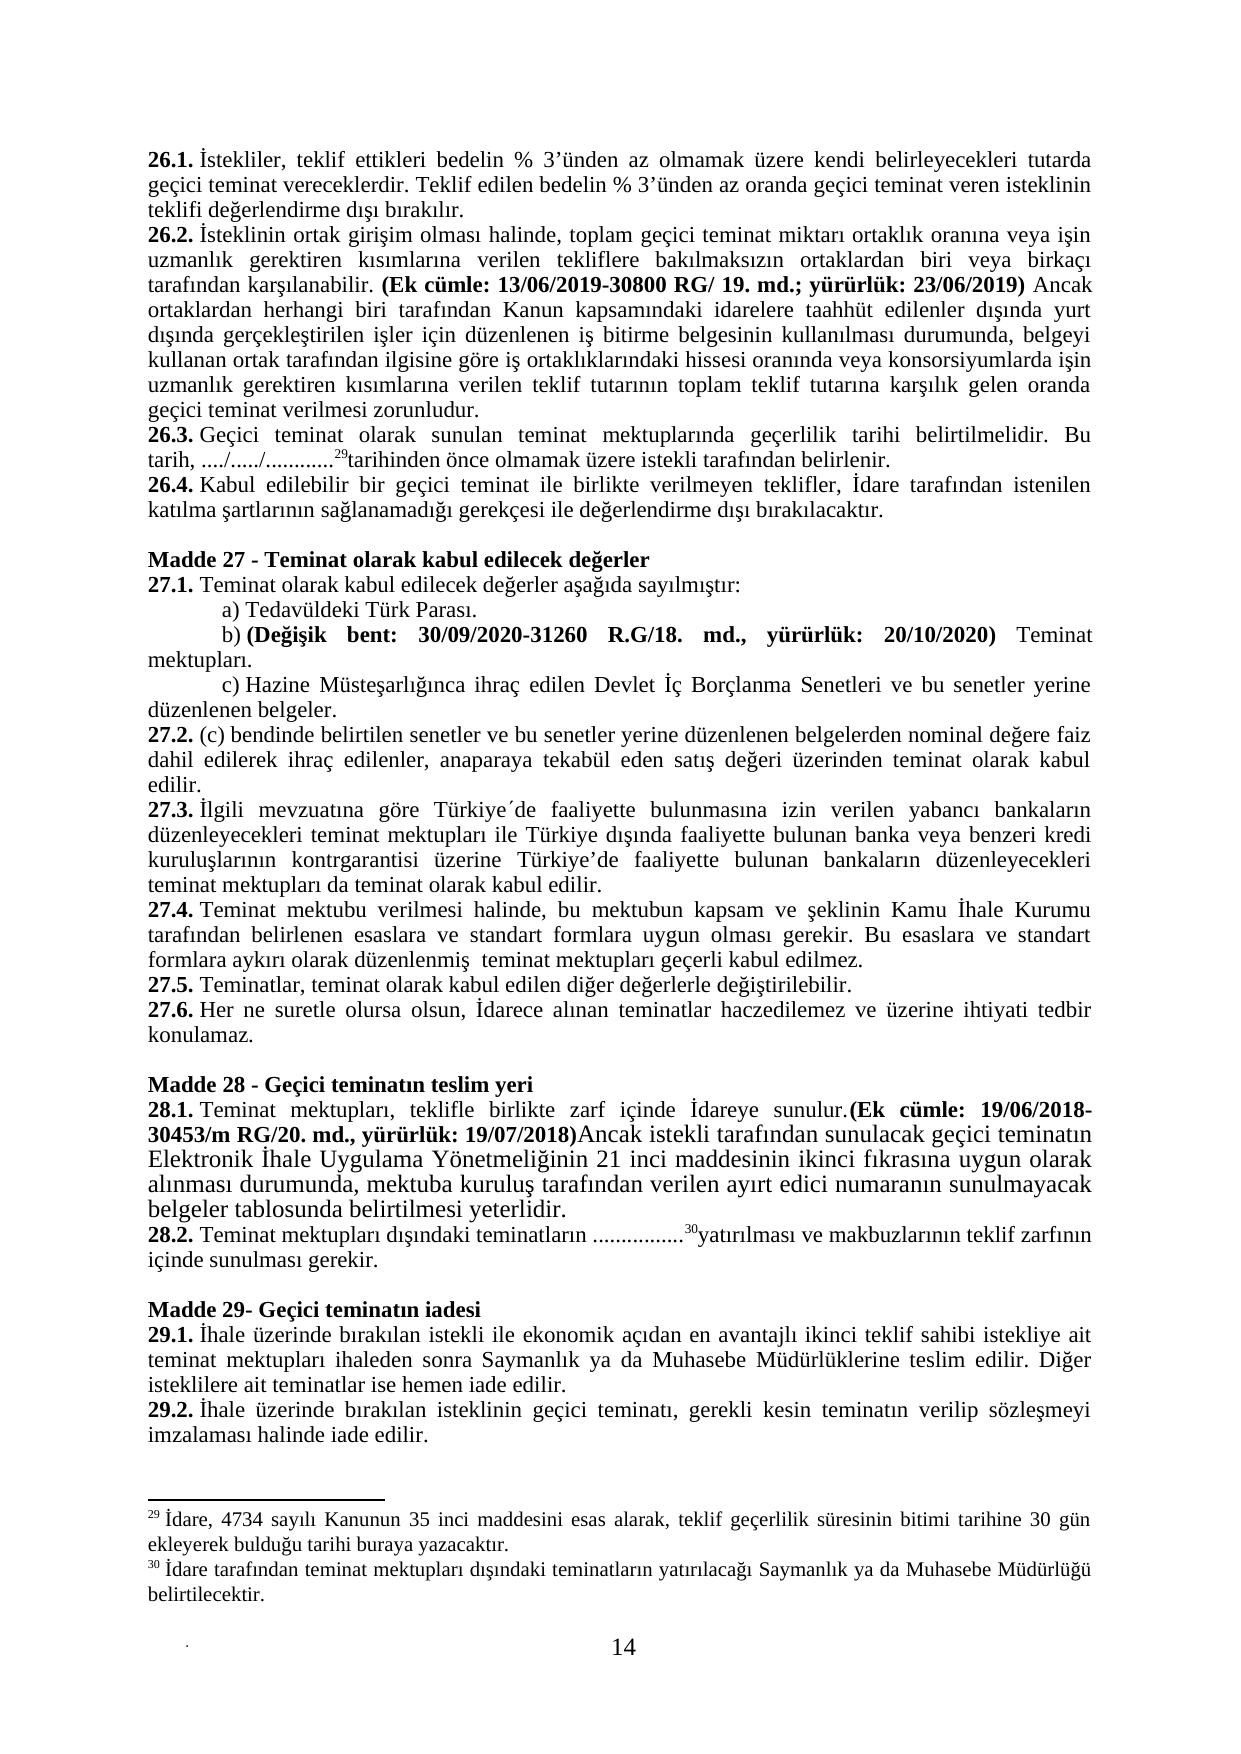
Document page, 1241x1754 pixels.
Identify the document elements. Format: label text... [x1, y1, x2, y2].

text a) Tedavüldeki Türk Parası. [148, 598, 1092, 623]
text 29.2. İhale üzerinde bırakılan isteklinin geçici teminatı, gerekli kesin teminatın verilip sözleşmeyi imzalaması halinde iade edilir. [148, 1398, 1092, 1448]
text 26.1. İstekliler, teklif ettikleri bedelin % 3’ünden az olmamak üzere kendi belirleyecekleri tutarda geçici teminat vereceklerdir. Teklif edilen bedelin % 3’ünden az oranda geçici teminat veren isteklinin teklifi değerlendirme dışı bırakılır. [148, 148, 1092, 223]
text Madde 29- Geçici teminatın iadesi [148, 1298, 1092, 1323]
text 27.6. Her ne suretle olursa olsun, İdarece alınan teminatlar haczedilemez ve üzerine ihtiyati tedbir konulamaz. [148, 998, 1092, 1048]
text 27.4. Teminat mektubu verilmesi halinde, bu mektubun kapsam ve şeklinin Kamu İhale Kurumu tarafından belirlenen esaslara ve standart formlara uygun olması gerekir. Bu esaslara ve standart formlara aykırı olarak düzenlenmiş teminat mektupları geçerli kabul edilmez. [148, 898, 1092, 973]
text 29.1. İhale üzerinde bırakılan istekli ile ekonomik açıdan en avantajlı ikinci teklif sahibi istekliye ait teminat mektupları ihaleden sonra Saymanlık ya da Muhasebe Müdürlüklerine teslim edilir. Diğer isteklilere ait teminatlar ise hemen iade edilir. [148, 1323, 1092, 1398]
text 26.4. Kabul edilebilir bir geçici teminat ile birlikte verilmeyen teklifler, İdare tarafından istenilen katılma şartlarının sağlanamadığı gerekçesi ile değerlendirme dışı bırakılacaktır. [148, 473, 1092, 523]
text b) (Değişik bent: 30/09/2020-31260 R.G/18. md., yürürlük: 20/10/2020) Teminat mektupları. [148, 623, 1092, 673]
text 27.1. Teminat olarak kabul edilecek değerler aşağıda sayılmıştır: [148, 573, 1092, 598]
text Madde 28 - Geçici teminatın teslim yeri [148, 1073, 1092, 1098]
text 27.5. Teminatlar, teminat olarak kabul edilen diğer değerlerle değiştirilebilir. [148, 973, 1092, 998]
text 27.3. İlgili mevzuatına göre Türkiyede faaliyette bulunmasına izin verilen yabancı bankaların düzenleyecekleri teminat mektupları ile Türkiye dışında faaliyette bulunan banka veya benzeri kredi kuruluşlarının kontrgarantisi üzerine Türkiye’de faaliyette bulunan bankaların düzenleyecekleri teminat mektupları da teminat olarak kabul edilir. [148, 798, 1092, 898]
text 26.3. Geçici teminat olarak sunulan teminat mektuplarında geçerlilik tarihi belirtilmelidir. Bu tarih, ..../...../............tarihinden önce olmamak üzere istekli tarafından belirlenir. [148, 423, 1092, 473]
text 28.1. Teminat mektupları, teklifle birlikte zarf içinde İdareye sunulur.(Ek cümle: 19/06/2018-30453/m RG/20. md., yürürlük: 19/07/2018)Ancak istekli tarafından sunulacak geçici teminatın Elektronik İhale Uygulama Yönetmeliğinin 21 inci maddesinin ikinci fıkrasına uygun olarak alınması durumunda, mektuba kuruluş tarafından verilen ayırt edici numaranın sunulmayacak belgeler tablosunda belirtilmesi yeterlidir. [148, 1098, 1092, 1223]
text Madde 27 - Teminat olarak kabul edilecek değerler [148, 548, 1092, 573]
text 26.2. İsteklinin ortak girişim olması halinde, toplam geçici teminat miktarı ortaklık oranına veya işin uzmanlık gerektiren kısımlarına verilen tekliflere bakılmaksızın ortaklardan biri veya birkaçı tarafından karşılanabilir. (Ek cümle: 13/06/2019-30800 RG/ 19. md.; yürürlük: 23/06/2019) Ancak ortaklardan herhangi biri tarafından Kanun kapsamındaki idarelere taahhüt edilenler dışında yurt dışında gerçekleştirilen işler için düzenlenen iş bitirme belgesinin kullanılması durumunda, belgeyi kullanan ortak tarafından ilgisine göre iş ortaklıklarındaki hissesi oranında veya konsorsiyumlarda işin uzmanlık gerektiren kısımlarına verilen teklif tutarının toplam teklif tutarına karşılık gelen oranda geçici teminat verilmesi zorunludur. [148, 223, 1092, 423]
text c) Hazine Müsteşarlığınca ihraç edilen Devlet İç Borçlanma Senetleri ve bu senetler yerine düzenlenen belgeler. [148, 673, 1092, 723]
text 27.2. (c) bendinde belirtilen senetler ve bu senetler yerine düzenlenen belgelerden nominal değere faiz dahil edilerek ihraç edilenler, anaparaya tekabül eden satış değeri üzerinden teminat olarak kabul edilir. [148, 723, 1092, 798]
text 28.2. Teminat mektupları dışındaki teminatların ................yatırılması ve makbuzlarının teklif zarfının içinde sunulması gerekir. [148, 1223, 1092, 1273]
